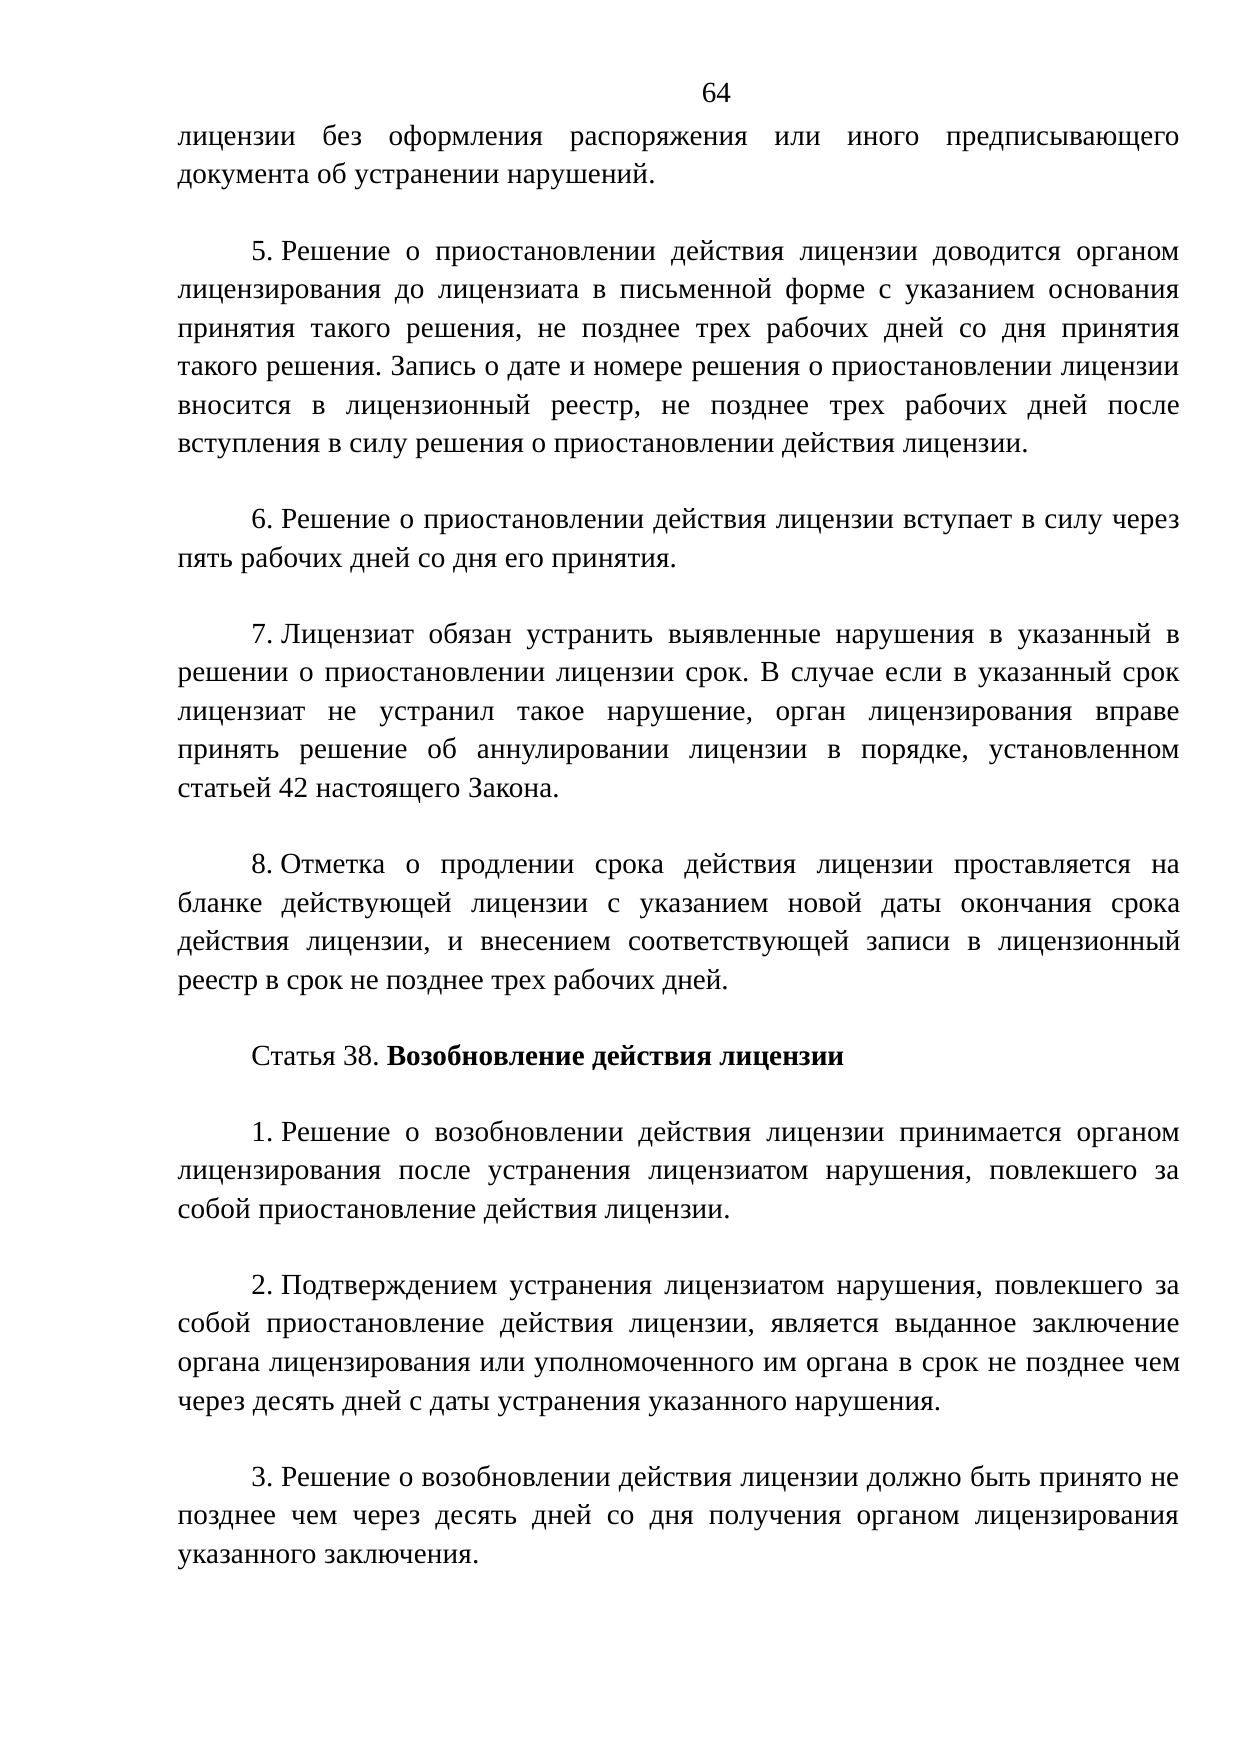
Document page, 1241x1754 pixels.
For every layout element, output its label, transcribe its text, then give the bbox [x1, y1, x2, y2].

text 1. Решение о возобновлении действия лицензии принимается органом лицензирования после устранения лицензиатом нарушения, повлекшего за собой приостановление действия лицензии. [177, 1114, 1181, 1224]
text 7. Лицензиат обязан устранить выявленные нарушения в указанный в решении о приостановлении лицензии срок. В случае если в указанный срок лицензиат не устранил такое нарушение, орган лицензирования вправе принять решение об аннулировании лицензии в порядке, установленном статьей 42 настоящего Закона. [177, 616, 1181, 804]
text 5. Решение о приостановлении действия лицензии доводится органом лицензирования до лицензиата в письменной форме с указанием основания принятия такого решения, не позднее трех рабочих дней со дня принятия такого решения. Запись о дате и номере решения о приостановлении лицензии вносится в лицензионный реестр, не позднее трех рабочих дней после вступления в силу решения о приостановлении действия лицензии. [177, 233, 1181, 459]
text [177, 118, 1181, 190]
text 8. Отметка о продлении срока действия лицензии проставляется на бланке действующей лицензии с указанием новой даты окончания срока действия лицензии, и внесением соответствующей записи в лицензионный реестр в срок не позднее трех рабочих дней. [177, 846, 1181, 995]
text 2. Подтверждением устранения лицензиатом нарушения, повлекшего за собой приостановление действия лицензии, является выданное заключение органа лицензирования или уполномоченного им органа в срок не позднее чем через десять дней с даты устранения указанного нарушения. [177, 1267, 1181, 1416]
text Статья 38. Возобновление действия лицензии [177, 1038, 1181, 1071]
text 3. Решение о возобновлении действия лицензии должно быть принято не позднее чем через десять дней со дня получения органом лицензирования указанного заключения. [177, 1459, 1181, 1569]
text 6. Решение о приостановлении действия лицензии вступает в силу через пять рабочих дней со дня его принятия. [177, 501, 1181, 573]
